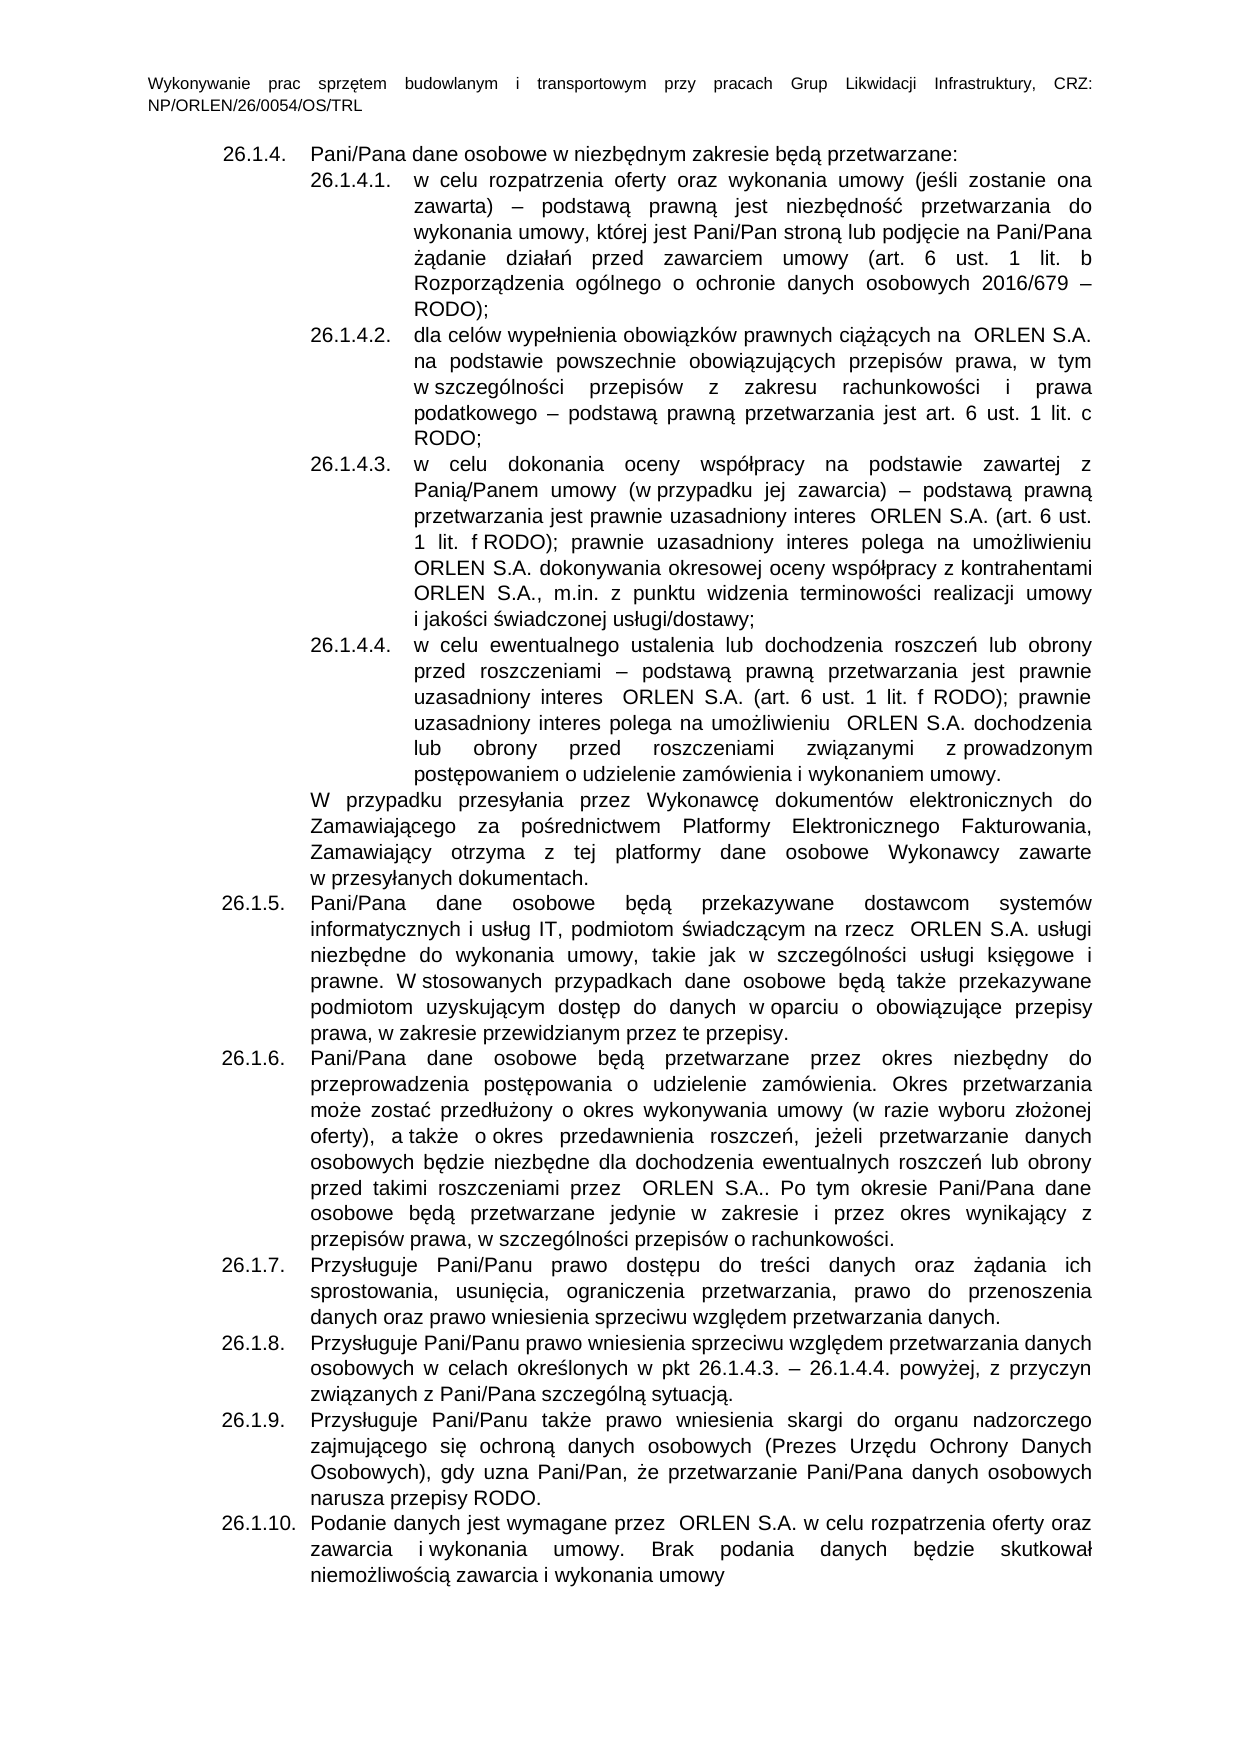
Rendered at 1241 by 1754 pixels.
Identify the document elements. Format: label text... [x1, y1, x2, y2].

list Pani/Pana dane osobowe w niezbędnym zakresie będą przetwarzane: [223, 142, 1093, 166]
list Pani/Pana dane osobowe będą przetwarzane przez okres niezbędny do przeprowadzenia postępowania o udzielenie zamówienia. Okres przetwarzania może zostać przedłużony o okres wykonywania umowy (w razie wyboru złożonej oferty), a także o okres przedawnienia roszczeń, jeżeli przetwarzanie danych osobowych będzie niezbędne dla dochodzenia ewentualnych roszczeń lub obrony przed takimi roszczeniami przez ORLEN S.A.. Po tym okresie Pani/Pana dane osobowe będą przetwarzane jedynie w zakresie i przez okres wynikający z przepisów prawa, w szczególności przepisów o rachunkowości. [221, 1046, 1093, 1251]
list w celu ewentualnego ustalenia lub dochodzenia roszczeń lub obrony przed roszczeniami – podstawą prawną przetwarzania jest prawnie uzasadniony interes ORLEN S.A. (art. 6 ust. 1 lit. f RODO); prawnie uzasadniony interes polega na umożliwieniu ORLEN S.A. dochodzenia lub obrony przed roszczeniami związanymi z prowadzonym postępowaniem o udzielenie zamówienia i wykonaniem umowy. [310, 633, 1093, 786]
text W przypadku przesyłania przez Wykonawcę dokumentów elektronicznych do Zamawiającego za pośrednictwem Platformy Elektronicznego Fakturowania, Zamawiający otrzyma z tej platformy dane osobowe Wykonawcy zawarte w przesyłanych dokumentach. [310, 788, 1093, 889]
list dla celów wypełnienia obowiązków prawnych ciążących na ORLEN S.A. na podstawie powszechnie obowiązujących przepisów prawa, w tym w szczególności przepisów z zakresu rachunkowości i prawa podatkowego – podstawą prawną przetwarzania jest art. 6 ust. 1 lit. c RODO; [310, 323, 1093, 450]
list Przysługuje Pani/Panu także prawo wniesienia skargi do organu nadzorczego zajmującego się ochroną danych osobowych (Prezes Urzędu Ochrony Danych Osobowych), gdy uzna Pani/Pan, że przetwarzanie Pani/Pana danych osobowych narusza przepisy RODO. [221, 1408, 1093, 1509]
list Pani/Pana dane osobowe będą przekazywane dostawcom systemów informatycznych i usług IT, podmiotom świadczącym na rzecz ORLEN S.A. usługi niezbędne do wykonania umowy, takie jak w szczególności usługi księgowe i prawne. W stosowanych przypadkach dane osobowe będą także przekazywane podmiotom uzyskującym dostęp do danych w oparciu o obowiązujące przepisy prawa, w zakresie przewidzianym przez te przepisy. [221, 891, 1093, 1044]
list Przysługuje Pani/Panu prawo wniesienia sprzeciwu względem przetwarzania danych osobowych w celach określonych w pkt 26.1.4.3. – 26.1.4.4. powyżej, z przyczyn związanych z Pani/Pana szczególną sytuacją. [221, 1330, 1093, 1406]
list Przysługuje Pani/Panu prawo dostępu do treści danych oraz żądania ich sprostowania, usunięcia, ograniczenia przetwarzania, prawo do przenoszenia danych oraz prawo wniesienia sprzeciwu względem przetwarzania danych. [221, 1253, 1093, 1328]
list w celu rozpatrzenia oferty oraz wykonania umowy (jeśli zostanie ona zawarta) – podstawą prawną jest niezbędność przetwarzania do wykonania umowy, której jest Pani/Pan stroną lub podjęcie na Pani/Pana żądanie działań przed zawarciem umowy (art. 6 ust. 1 lit. b Rozporządzenia ogólnego o ochronie danych osobowych 2016/679 – RODO); [310, 168, 1093, 321]
list Podanie danych jest wymagane przez ORLEN S.A. w celu rozpatrzenia oferty oraz zawarcia i wykonania umowy. Brak podania danych będzie skutkował niemożliwością zawarcia i wykonania umowy [221, 1511, 1093, 1587]
list w celu dokonania oceny współpracy na podstawie zawartej z Panią/Panem umowy (w przypadku jej zawarcia) – podstawą prawną przetwarzania jest prawnie uzasadniony interes ORLEN S.A. (art. 6 ust. 1 lit. f RODO); prawnie uzasadniony interes polega na umożliwieniu ORLEN S.A. dokonywania okresowej oceny współpracy z kontrahentami ORLEN S.A., m.in. z punktu widzenia terminowości realizacji umowy i jakości świadczonej usługi/dostawy; [310, 452, 1093, 631]
